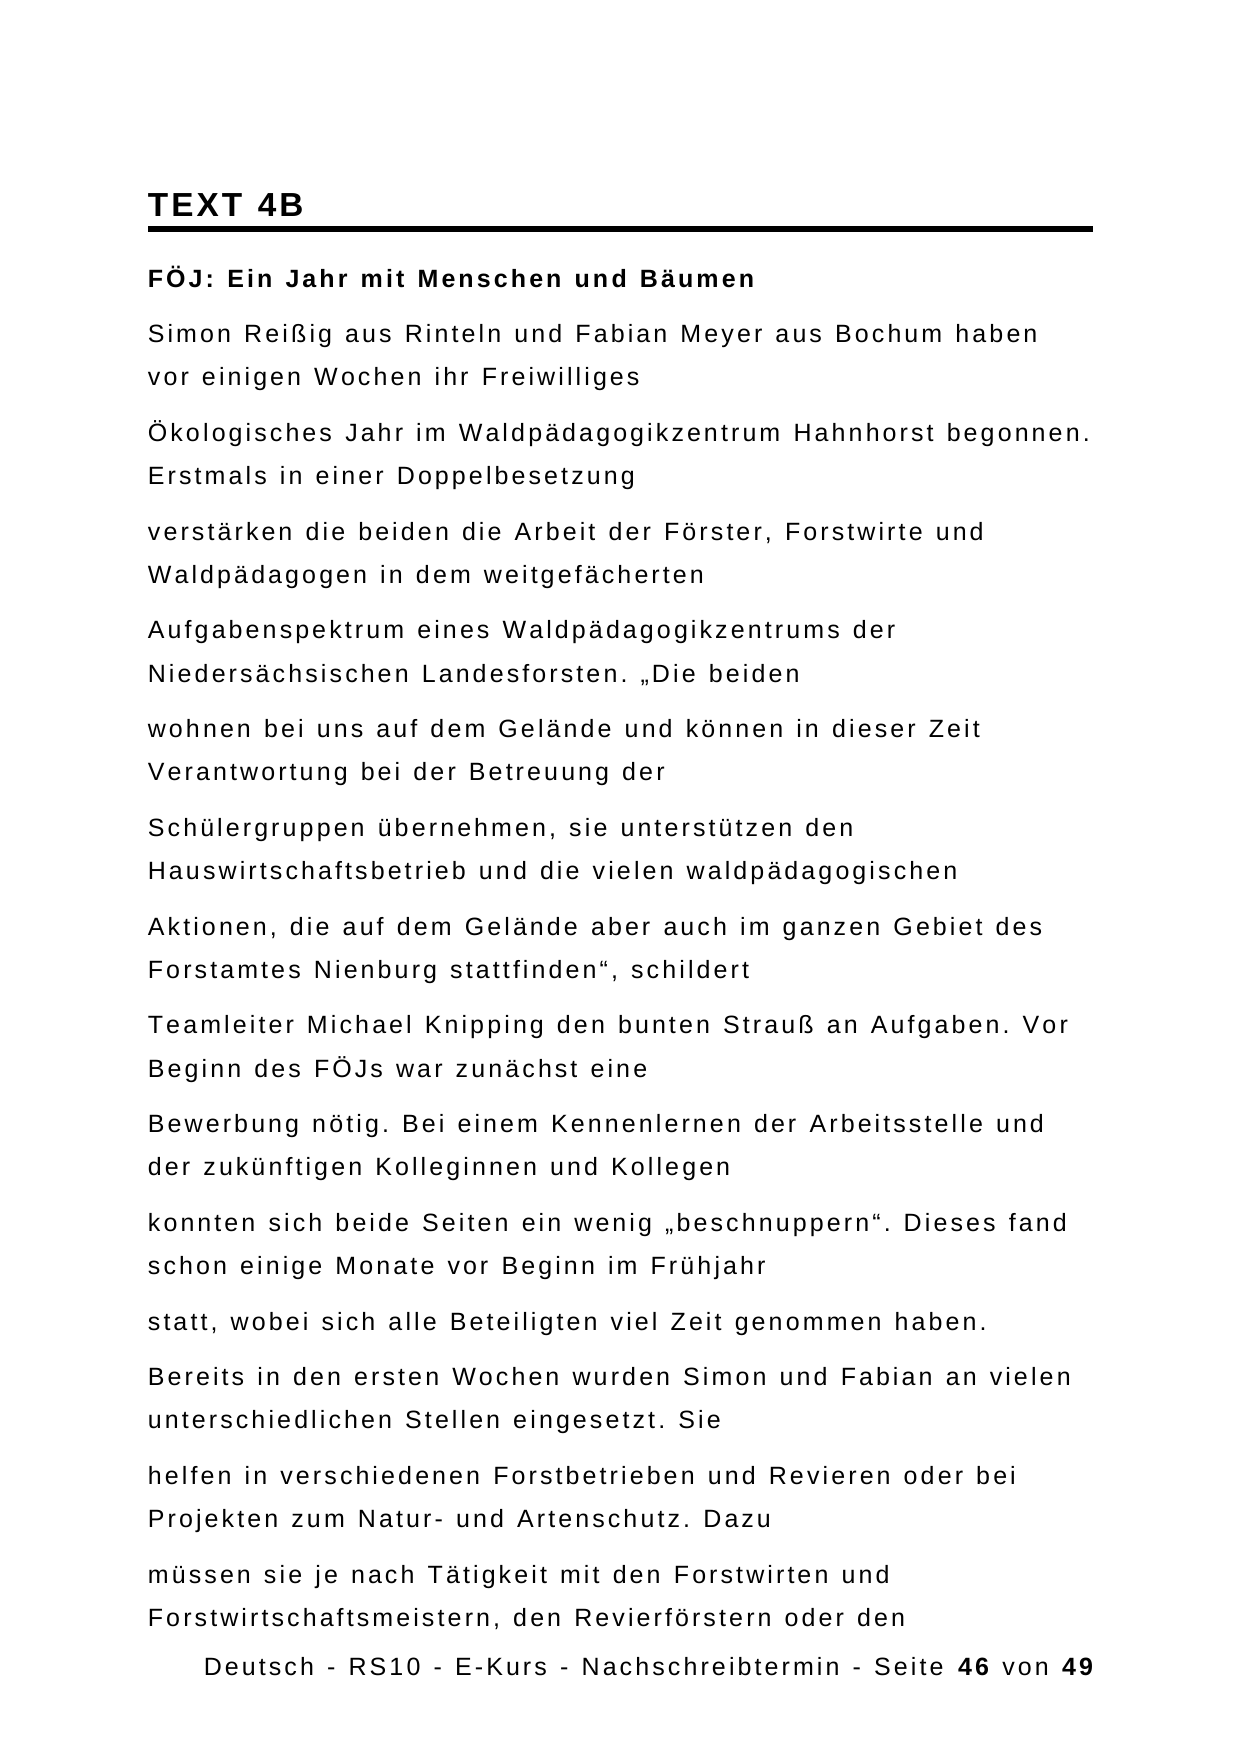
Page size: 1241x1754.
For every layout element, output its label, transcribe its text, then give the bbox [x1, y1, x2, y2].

text konnten sich beide Seiten ein wenig „beschnuppern“. Dieses fand schon einige Monate vor Beginn im Frühjahr [148, 1208, 1093, 1280]
text verstärken die beiden die Arbeit der Förster, Forstwirte und Waldpädagogen in dem weitgefächerten [148, 517, 1093, 588]
text statt, wobei sich alle Beteiligten viel Zeit genommen haben. [148, 1307, 1093, 1335]
text helfen in verschiedenen Forstbetrieben und Revieren oder bei Projekten zum Natur- und Artenschutz. Dazu [148, 1461, 1093, 1533]
subtitle TEXT 4B [148, 185, 1093, 226]
text wohnen bei uns auf dem Gelände und können in dieser Zeit Verantwortung bei der Betreuung der [148, 714, 1093, 786]
text Simon Reißig aus Rinteln und Fabian Meyer aus Bochum haben vor einigen Wochen ihr Freiwilliges [148, 319, 1093, 391]
text Schülergruppen übernehmen, sie unterstützen den Hauswirtschaftsbetrieb und die vielen waldpädagogischen [148, 813, 1093, 885]
text Bereits in den ersten Wochen wurden Simon und Fabian an vielen unterschiedlichen Stellen eingesetzt. Sie [148, 1362, 1093, 1434]
text müssen sie je nach Tätigkeit mit den Forstwirten und Forstwirtschaftsmeistern, den Revierförstern oder den [148, 1560, 1093, 1632]
text Aktionen, die auf dem Gelände aber auch im ganzen Gebiet des Forstamtes Nienburg stattfinden“, schildert [148, 912, 1093, 983]
text Teamleiter Michael Knipping den bunten Strauß an Aufgaben. Vor Beginn des FÖJs war zunächst eine [148, 1010, 1093, 1082]
text FÖJ: Ein Jahr mit Menschen und Bäumen [148, 263, 1093, 292]
text Aufgabenspektrum eines Waldpädagogikzentrums der Niedersächsischen Landesforsten. „Die beiden [148, 615, 1093, 687]
text Bewerbung nötig. Bei einem Kennenlernen der Arbeitsstelle und der zukünftigen Kolleginnen und Kollegen [148, 1109, 1093, 1181]
text Ökologisches Jahr im Waldpädagogikzentrum Hahnhorst begonnen. Erstmals in einer Doppelbesetzung [148, 418, 1093, 490]
